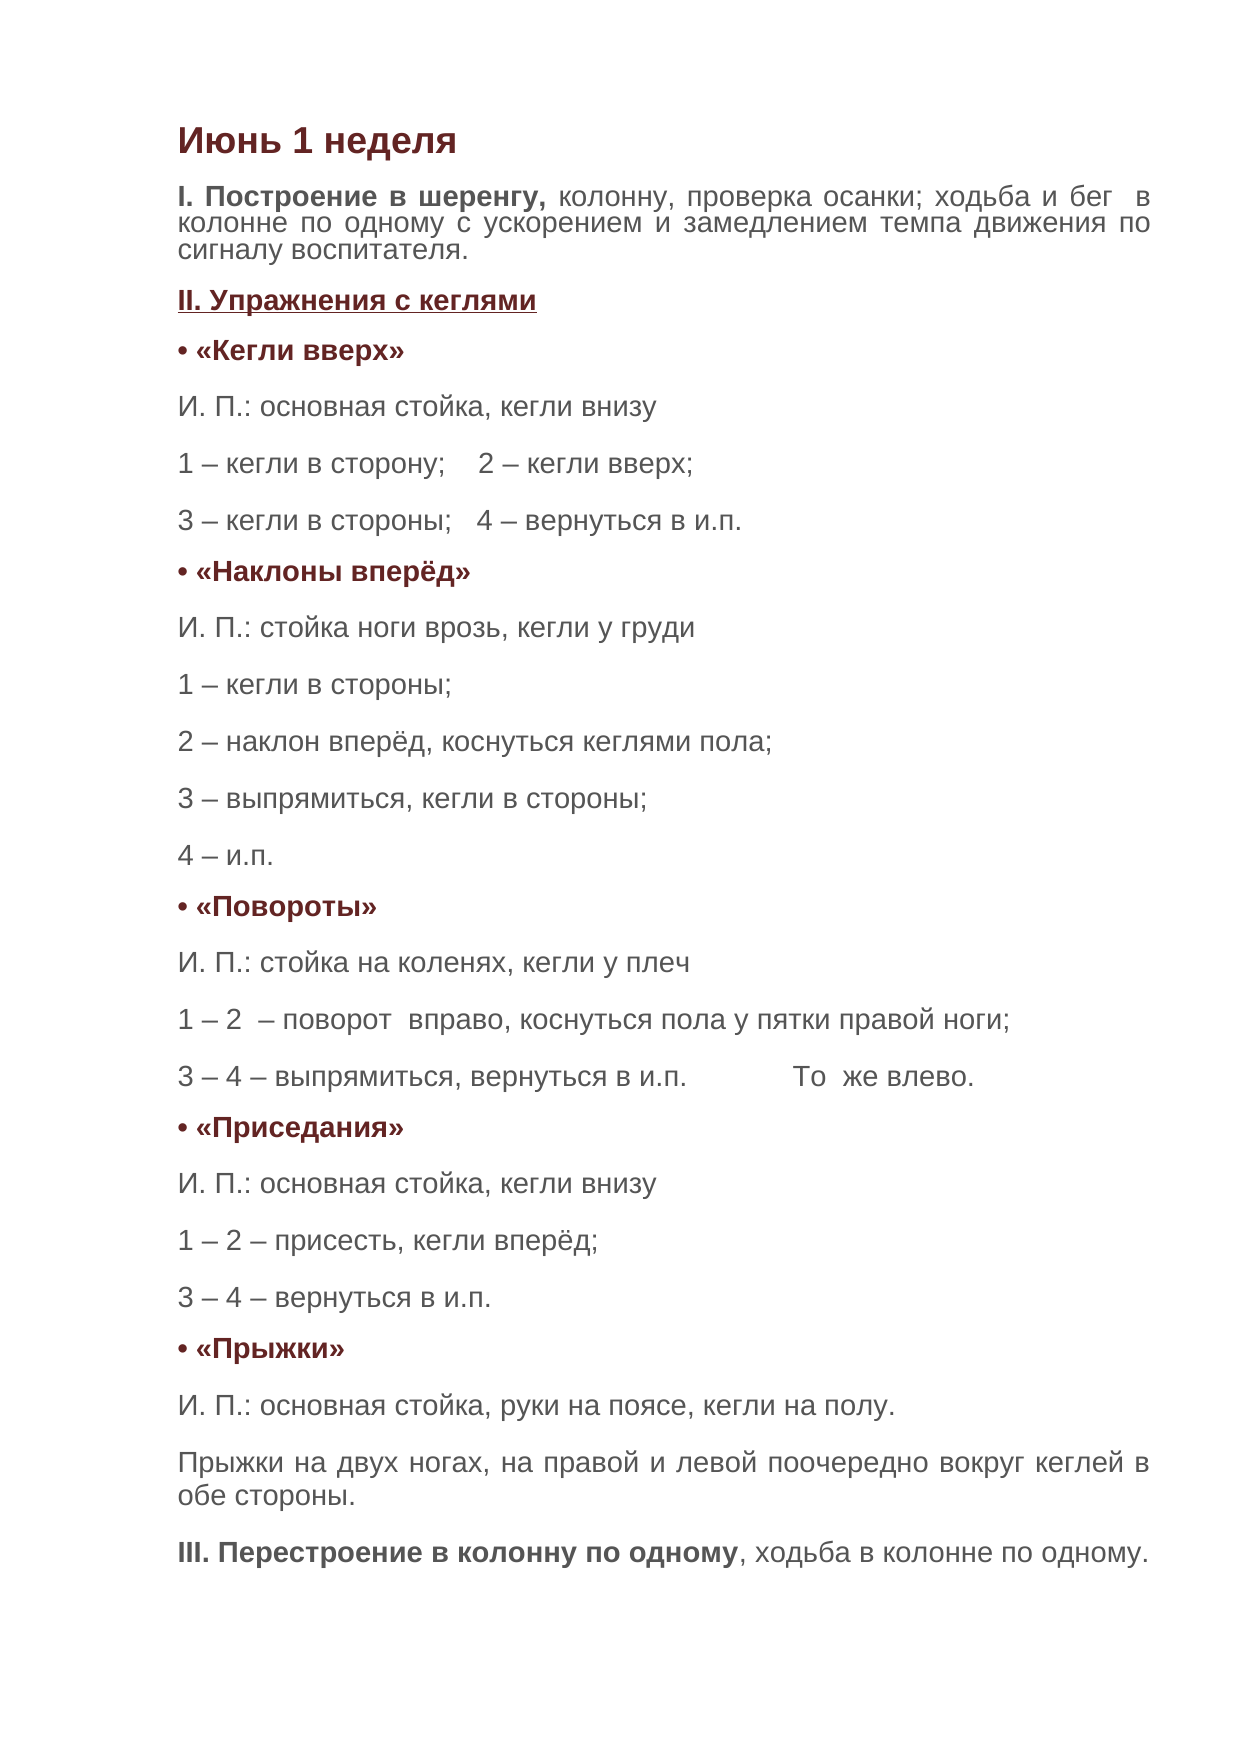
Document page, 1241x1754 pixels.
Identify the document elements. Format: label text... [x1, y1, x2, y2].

text 1 – 2 – поворот вправо, коснуться пола у пятки правой ноги; [177, 1002, 1152, 1036]
text • «Прыжки» [177, 1337, 1152, 1364]
text И. П.: основная стойка, руки на поясе, кегли на полу. [177, 1388, 1152, 1421]
text 1 – кегли в сторону; 2 – кегли вверх; [177, 446, 1152, 479]
text И. П.: основная стойка, кегли внизу [177, 1166, 1152, 1200]
text II. Упражнения с кеглями [177, 289, 1152, 315]
text III. Перестроение в колонну по одному, ходьба в колонне по одному. [177, 1535, 1152, 1569]
text Июнь 1 неделя [177, 118, 1152, 161]
text 1 – кегли в стороны; [177, 667, 1152, 701]
text 3 – 4 – выпрямиться, вернуться в и.п. То же влево. [177, 1059, 1152, 1093]
text И. П.: стойка на коленях, кегли у плеч [177, 945, 1152, 979]
text 2 – наклон вперёд, коснуться кеглями пола; [177, 724, 1152, 758]
text Прыжки на двух ногах, на правой и левой поочередно вокруг кеглей в обе стороны. [177, 1444, 1152, 1512]
text • «Повороты» [177, 895, 1152, 922]
text 4 – и.п. [177, 838, 1152, 872]
text • «Наклоны вперёд» [177, 560, 1152, 587]
text • «Кегли вверх» [177, 339, 1152, 366]
text 3 – выпрямиться, кегли в стороны; [177, 781, 1152, 815]
text И. П.: основная стойка, кегли внизу [177, 389, 1152, 423]
text • «Приседания» [177, 1116, 1152, 1143]
text 1 – 2 – присесть, кегли вперёд; [177, 1223, 1152, 1257]
text 3 – 4 – вернуться в и.п. [177, 1280, 1152, 1314]
text I. Построение в шеренгу, колонну, проверка осанки; ходьба и бег в колонне по одному с ускорением и замедлением темпа движения по сигналу воспитателя. [177, 185, 1152, 265]
text И. П.: стойка ноги врозь, кегли у груди [177, 610, 1152, 644]
text 3 – кегли в стороны; 4 – вернуться в и.п. [177, 503, 1152, 537]
